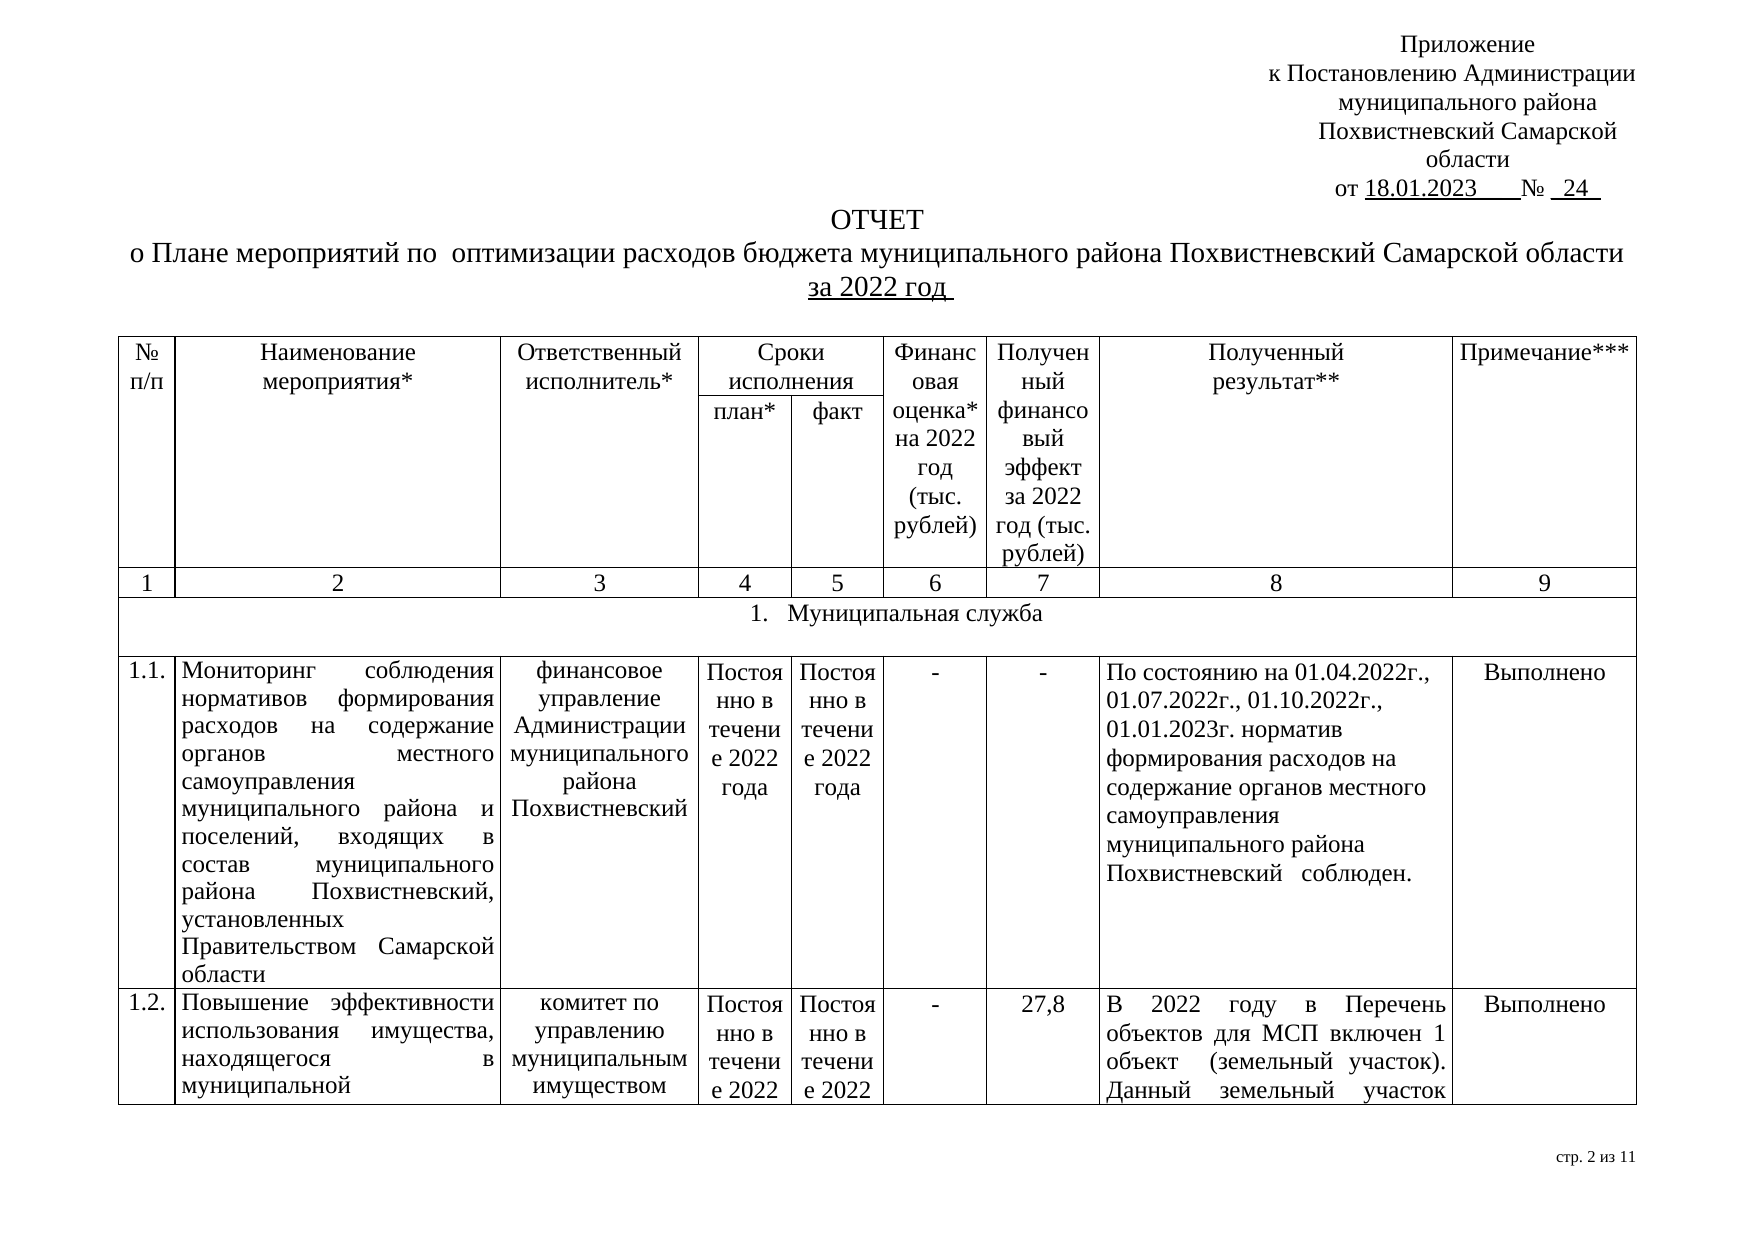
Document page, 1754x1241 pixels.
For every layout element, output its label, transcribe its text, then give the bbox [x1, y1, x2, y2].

table_cell 1.2. [119, 989, 174, 1104]
text муниципального района Похвистневский Самарской области [1299, 87, 1636, 173]
table_cell финансовое управление Администрации муниципального района Похвистневский [501, 657, 698, 988]
table_cell 8 [1100, 568, 1452, 597]
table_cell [792, 989, 883, 1104]
table_header Ответственный исполнитель* [501, 337, 698, 567]
table_cell - [884, 989, 986, 1104]
table_header Полученный результат** [1100, 337, 1452, 567]
table_cell Муниципальная служба [119, 598, 1636, 656]
table_header Примечание*** [1453, 337, 1636, 567]
table_cell 7 [987, 568, 1099, 597]
table_cell 4 [699, 568, 791, 597]
table_header № п/п [119, 337, 174, 567]
table_cell По состоянию на 01.04.2022г., 01.07.2022г., 01.10.2022г., 01.01.2023г. норматив формирования расходов на содержание органов местного самоуправления муниципального района Похвистневский соблюден. [1100, 657, 1452, 988]
text за 2022 год [118, 269, 1636, 303]
table_cell Выполнено [1453, 657, 1636, 988]
table_cell 9 [1453, 568, 1636, 597]
table_cell Постоянно в течение 2022 года [699, 657, 791, 988]
table_cell 1 [119, 568, 174, 597]
table_cell - [987, 657, 1099, 988]
table_cell 5 [792, 568, 883, 597]
table_cell - [884, 657, 986, 988]
text о Плане мероприятий по оптимизации расходов бюджета муниципального района Похвистневский Самарской области [118, 236, 1636, 269]
table_cell Постоянно в течение 2022 года [792, 657, 883, 988]
table_header Сроки исполнения [699, 337, 883, 395]
table_cell 1.1. [119, 657, 174, 988]
table_cell Мониторинг соблюдения нормативов формирования расходов на содержание органов местного самоуправления муниципального района и поселений, входящих в состав муниципального района Похвистневский, установленных Правительством Самарской области [176, 657, 500, 988]
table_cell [501, 989, 698, 1104]
text Приложение [1299, 29, 1636, 58]
table_header Наименование мероприятия* [176, 337, 500, 567]
table_cell 27,8 [987, 989, 1099, 1104]
table_header Финансовая оценка* на 2022 год (тыс. рублей) [884, 337, 986, 567]
text от 18.01.2023__ № _24_ [1299, 173, 1636, 202]
text к Постановлению Администрации [930, 58, 1636, 87]
table_cell 3 [501, 568, 698, 597]
table_cell 6 [884, 568, 986, 597]
text ОТЧЕТ [118, 202, 1636, 236]
table_cell Выполнено [1453, 989, 1636, 1104]
table_cell факт [792, 396, 883, 567]
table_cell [699, 989, 791, 1104]
table_header Полученный финансовый эффект за 2022 год (тыс. рублей) [987, 337, 1099, 567]
table_cell план* [699, 396, 791, 567]
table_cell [1100, 989, 1452, 1104]
table_cell 2 [176, 568, 500, 597]
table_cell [176, 989, 500, 1104]
